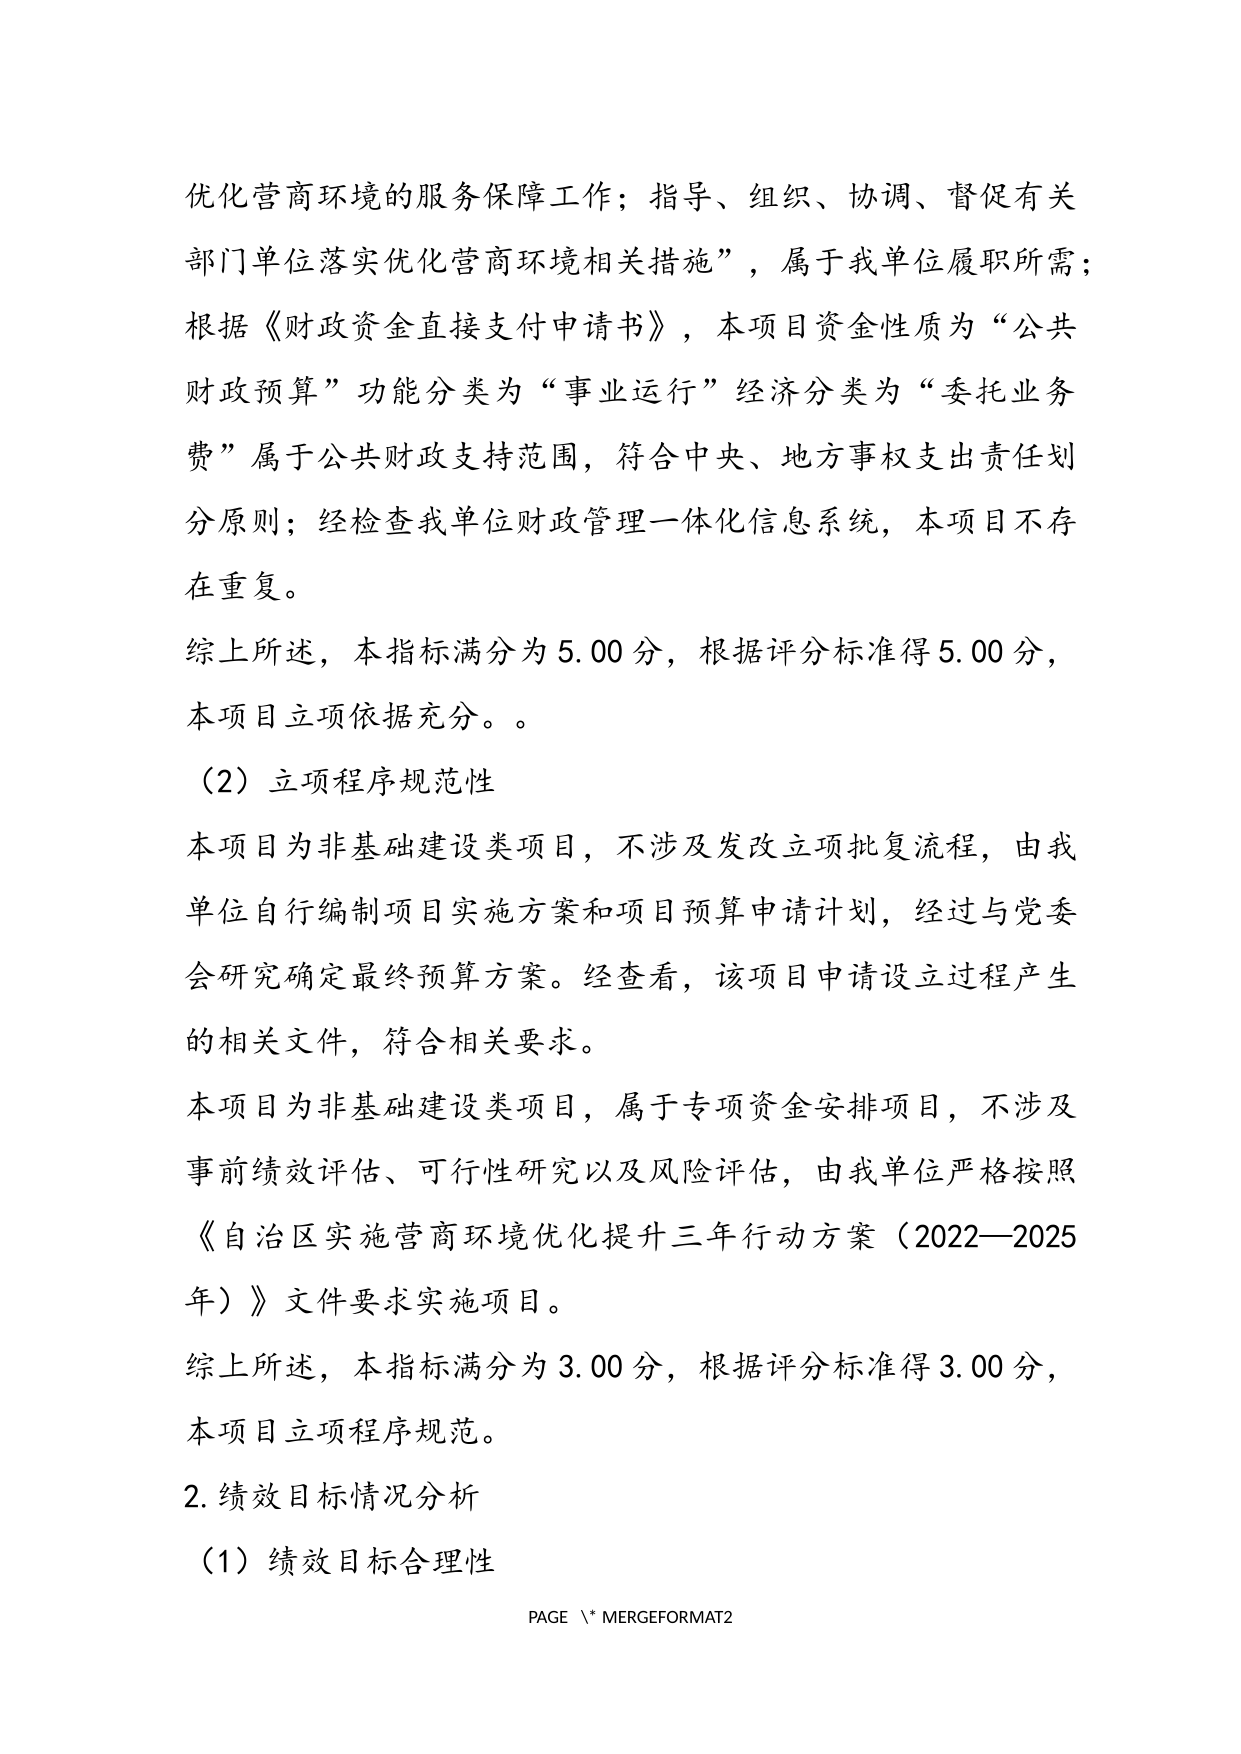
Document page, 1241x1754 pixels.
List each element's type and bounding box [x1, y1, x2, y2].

text [183, 162, 1078, 1592]
